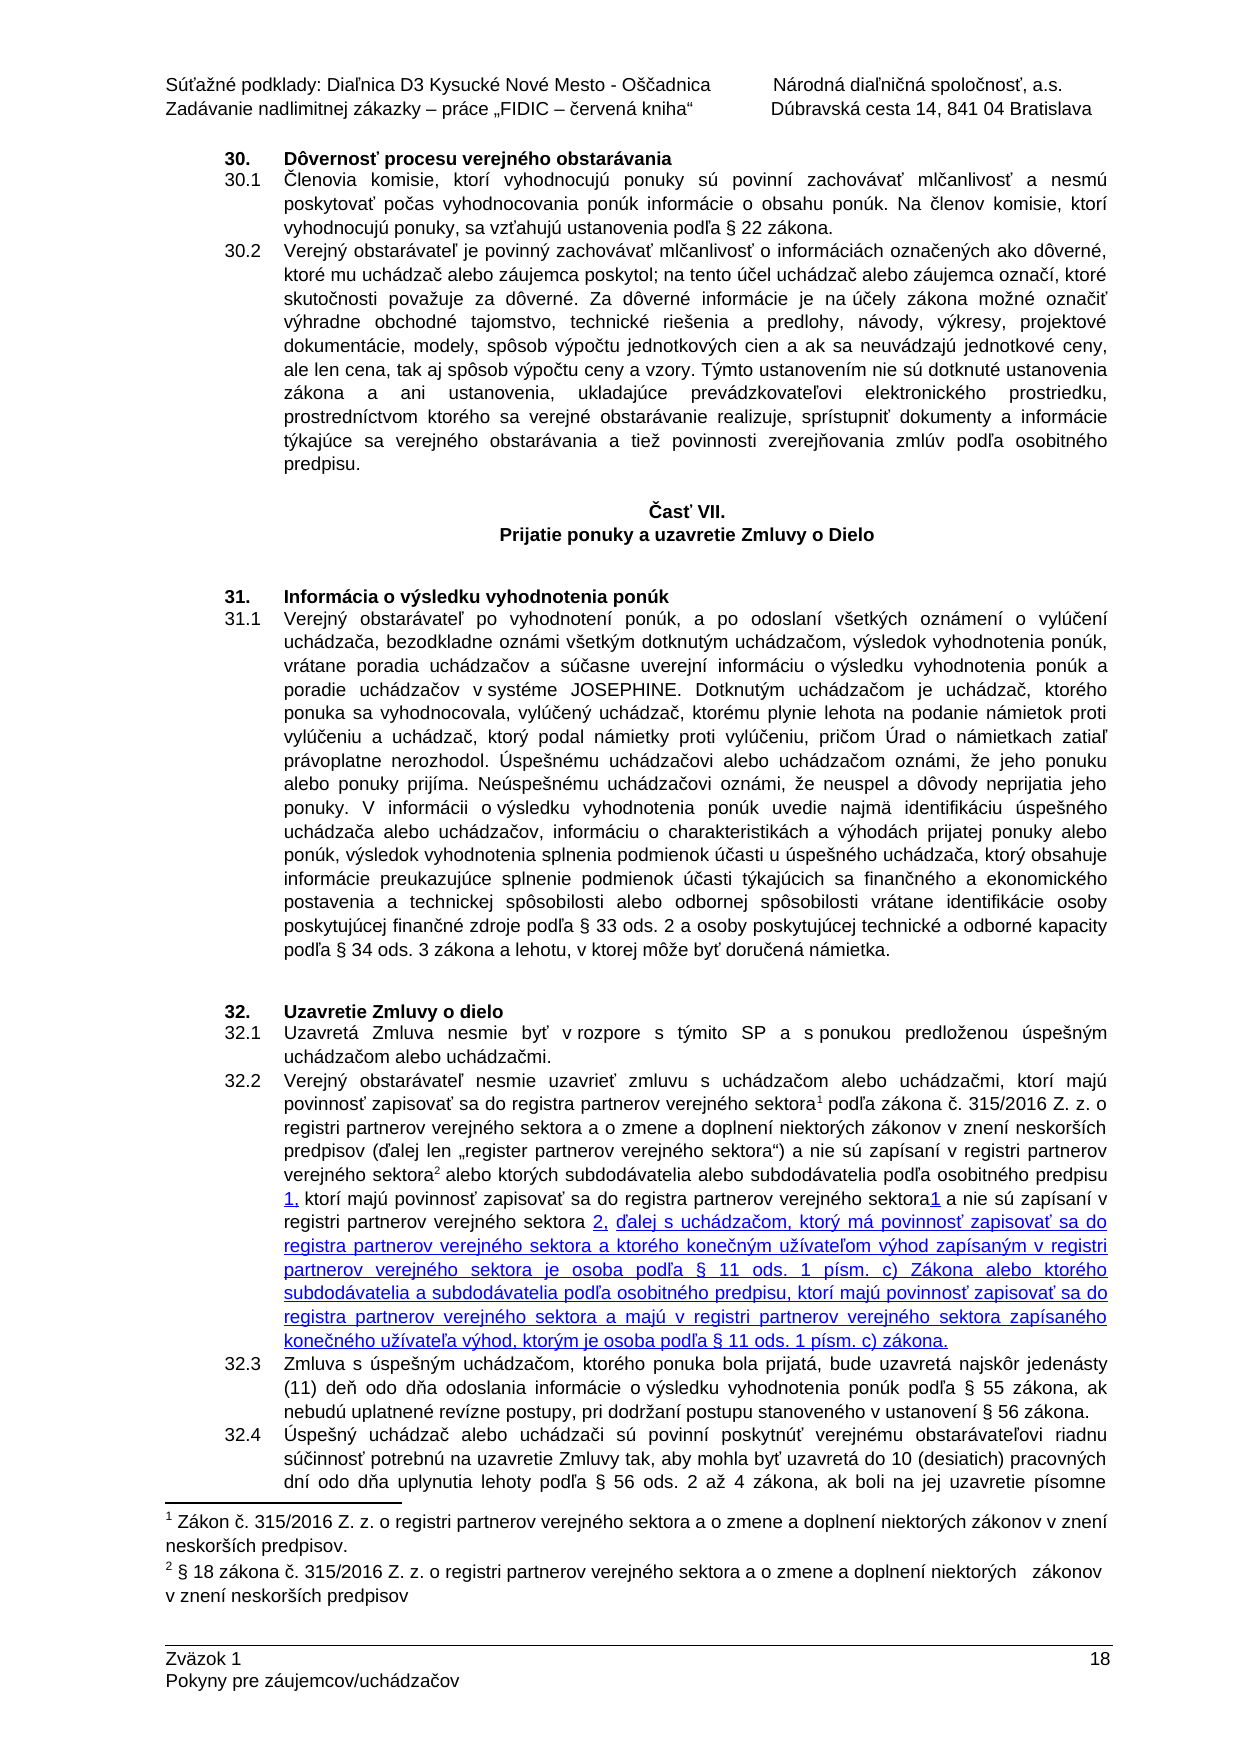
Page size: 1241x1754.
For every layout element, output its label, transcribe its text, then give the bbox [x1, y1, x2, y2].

list Členovia komisie, ktorí vyhodnocujú ponuky sú povinní zachovávať mlčanlivosť a nesmú poskytovať počas vyhodnocovania ponúk informácie o obsahu ponúk. Na členov komisie, ktorí vyhodnocujú ponuky, sa vzťahujú ustanovenia podľa § 22 zákona. [224, 169, 1107, 238]
subtitle Uzavretie Zmluvy o dielo [224, 1001, 1107, 1022]
list Uzavretá Zmluva nesmie byť v rozpore s týmito SP a s ponukou predloženou úspešným uchádzačom alebo uchádzačmi. [224, 1022, 1107, 1067]
list Verejný obstarávateľ je povinný zachovávať mlčanlivosť o informáciách označených ako dôverné, ktoré mu uchádzač alebo záujemca poskytol; na tento účel uchádzač alebo záujemca označí, ktoré skutočnosti považuje za dôverné. Za dôverné informácie je na účely zákona možné označiť výhradne obchodné tajomstvo, technické riešenia a predlohy, návody, výkresy, projektové dokumentácie, modely, spôsob výpočtu jednotkových cien a ak sa neuvádzajú jednotkové ceny, ale len cena, tak aj spôsob výpočtu ceny a vzory. Týmto ustanovením nie sú dotknuté ustanovenia zákona a ani ustanovenia, ukladajúce prevádzkovateľovi elektronického prostriedku, prostredníctvom ktorého sa verejné obstarávanie realizuje, sprístupniť dokumenty a informácie týkajúce sa verejného obstarávania a tiež povinnosti zverejňovania zmlúv podľa osobitného predpisu. [224, 240, 1107, 474]
list Verejný obstarávateľ po vyhodnotení ponúk, a po odoslaní všetkých oznámení o vylúčení uchádzača, bezodkladne oznámi všetkým dotknutým uchádzačom, výsledok vyhodnotenia ponúk, vrátane poradia uchádzačov a súčasne uverejní informáciu o výsledku vyhodnotenia ponúk a poradie uchádzačov v systéme JOSEPHINE. Dotknutým uchádzačom je uchádzač, ktorého ponuka sa vyhodnocovala, vylúčený uchádzač, ktorému plynie lehota na podanie námietok proti vylúčeniu a uchádzač, ktorý podal námietky proti vylúčeniu, pričom Úrad o námietkach zatiaľ právoplatne nerozhodol. Úspešnému uchádzačovi alebo uchádzačom oznámi, že jeho ponuku alebo ponuky prijíma. Neúspešnému uchádzačovi oznámi, že neuspel a dôvody neprijatia jeho ponuky. V informácii o výsledku vyhodnotenia ponúk uvedie najmä identifikáciu úspešného uchádzača alebo uchádzačov, informáciu o charakteristikách a výhodách prijatej ponuky alebo ponúk, výsledok vyhodnotenia splnenia podmienok účasti u úspešného uchádzača, ktorý obsahuje informácie preukazujúce splnenie podmienok účasti týkajúcich sa finančného a ekonomického postavenia a technickej spôsobilosti alebo odbornej spôsobilosti vrátane identifikácie osoby poskytujúcej finančné zdroje podľa § 33 ods. 2 a osoby poskytujúcej technické a odborné kapacity podľa § 34 ods. 3 zákona a lehotu, v ktorej môže byť doručená námietka. [224, 608, 1107, 960]
text Časť VII. [266, 501, 1107, 522]
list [224, 1424, 1107, 1493]
list Verejný obstarávateľ nesmie uzavrieť zmluvu s uchádzačom alebo uchádzačmi, ktorí majú povinnosť zapisovať sa do registra partnerov verejného sektora podľa zákona č. 315/2016 Z. z. o registri partnerov verejného sektora a o zmene a doplnení niektorých zákonov v znení neskorších predpisov (ďalej len „register partnerov verejného sektora“) a nie sú zapísaní v registri partnerov verejného sektora alebo ktorých subdodávatelia alebo subdodávatelia podľa osobitného predpisu 1, ktorí majú povinnosť zapisovať sa do registra partnerov verejného sektora1 a nie sú zapísaní v registri partnerov verejného sektora 2, ďalej s uchádzačom, ktorý má povinnosť zapisovať sa do registra partnerov verejného sektora a ktorého konečným užívateľom výhod zapísaným v registri partnerov verejného sektora je osoba podľa § 11 ods. 1 písm. c) Zákona alebo ktorého subdodávatelia a subdodávatelia podľa osobitného predpisu, ktorí majú povinnosť zapisovať sa do registra partnerov verejného sektora a majú v registri partnerov verejného sektora zapísaného konečného užívateľa výhod, ktorým je osoba podľa § 11 ods. 1 písm. c) zákona. [224, 1069, 1107, 1351]
text Prijatie ponuky a uzavretie Zmluvy o Dielo [266, 524, 1107, 546]
subtitle Dôvernosť procesu verejného obstarávania [224, 148, 1107, 169]
list Zmluva s úspešným uchádzačom, ktorého ponuka bola prijatá, bude uzavretá najskôr jedenásty (11) deň odo dňa odoslania informácie o výsledku vyhodnotenia ponúk podľa § 55 zákona, ak nebudú uplatnené revízne postupy, pri dodržaní postupu stanoveného v ustanovení § 56 zákona. [224, 1353, 1107, 1422]
subtitle Informácia o výsledku vyhodnotenia ponúk [224, 586, 1107, 608]
